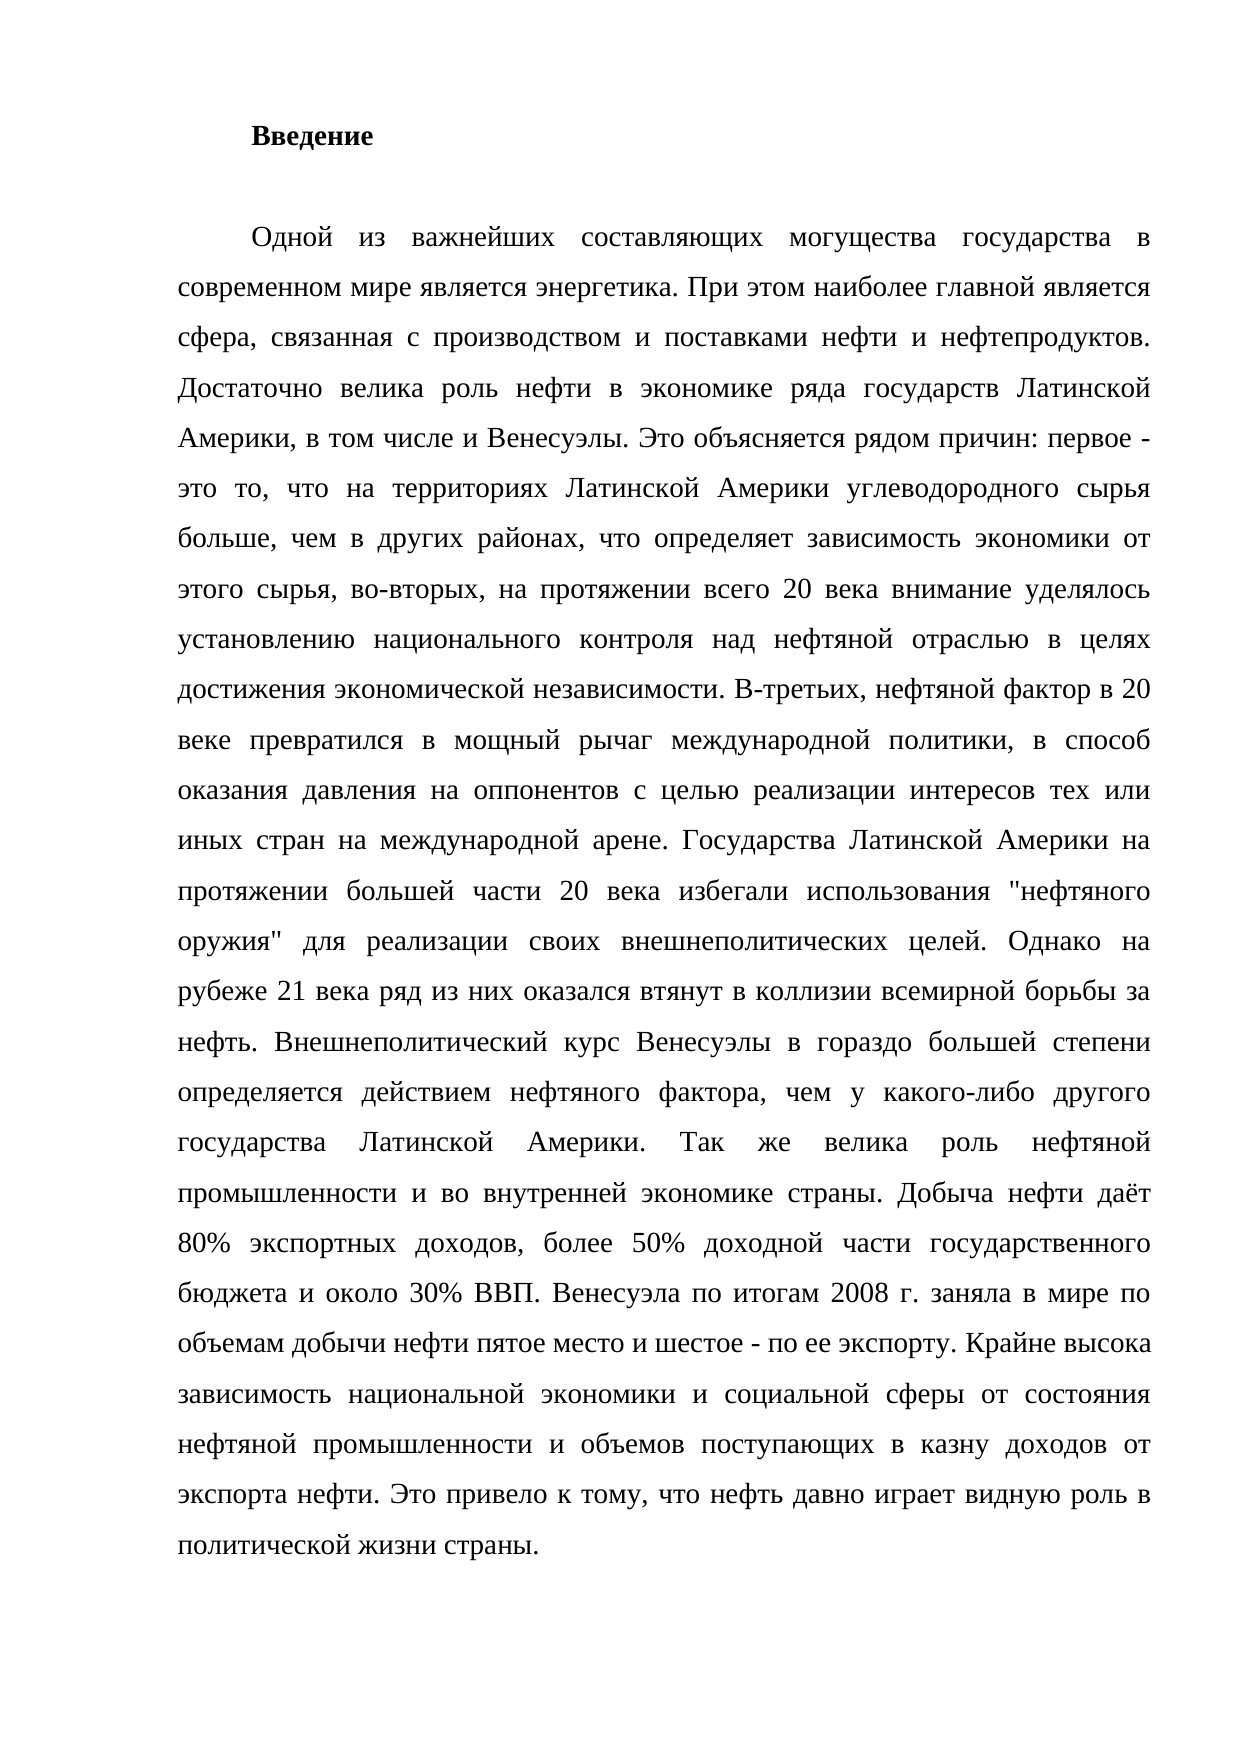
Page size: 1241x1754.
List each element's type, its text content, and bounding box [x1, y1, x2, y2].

text Введение [177, 118, 1152, 152]
text Одной из важнейших составляющих могущества государства в современном мире является энергетика. При этом наиболее главной является сфера, связанная с производством и поставками нефти и нефтепродуктов. Достаточно велика роль нефти в экономике ряда государств Латинской Америки, в том числе и Венесуэлы. Это объясняется рядом причин: первое - это то, что на территориях Латинской Америки углеводородного сырья больше, чем в других районах, что определяет зависимость экономики от этого сырья, во-вторых, на протяжении всего 20 века внимание уделялось установлению национального контроля над нефтяной отраслью в целях достижения экономической независимости. В-третьих, нефтяной фактор в 20 веке превратился в мощный рычаг международной политики, в способ оказания давления на оппонентов с целью реализации интересов тех или иных стран на международной арене. Государства Латинской Америки на протяжении большей части 20 века избегали использования "нефтяного оружия" для реализации своих внешнеполитических целей. Однако на рубеже 21 века ряд из них оказался втянут в коллизии всемирной борьбы за нефть. Внешнеполитический курс Венесуэлы в гораздо большей степени определяется действием нефтяного фактора, чем у какого-либо другого государства Латинской Америки. Так же велика роль нефтяной промышленности и во внутренней экономике страны. Добыча нефти даёт 80% экспортных доходов, более 50% доходной части государственного бюджета и около 30% ВВП. Венесуэла по итогам 2008 г. заняла в мире по объемам добычи нефти пятое место и шестое - по ее экспорту. Крайне высока зависимость национальной экономики и социальной сферы от состояния нефтяной промышленности и объемов поступающих в казну доходов от экспорта нефти. Это привело к тому, что нефть давно играет видную роль в политической жизни страны. [177, 219, 1152, 1560]
